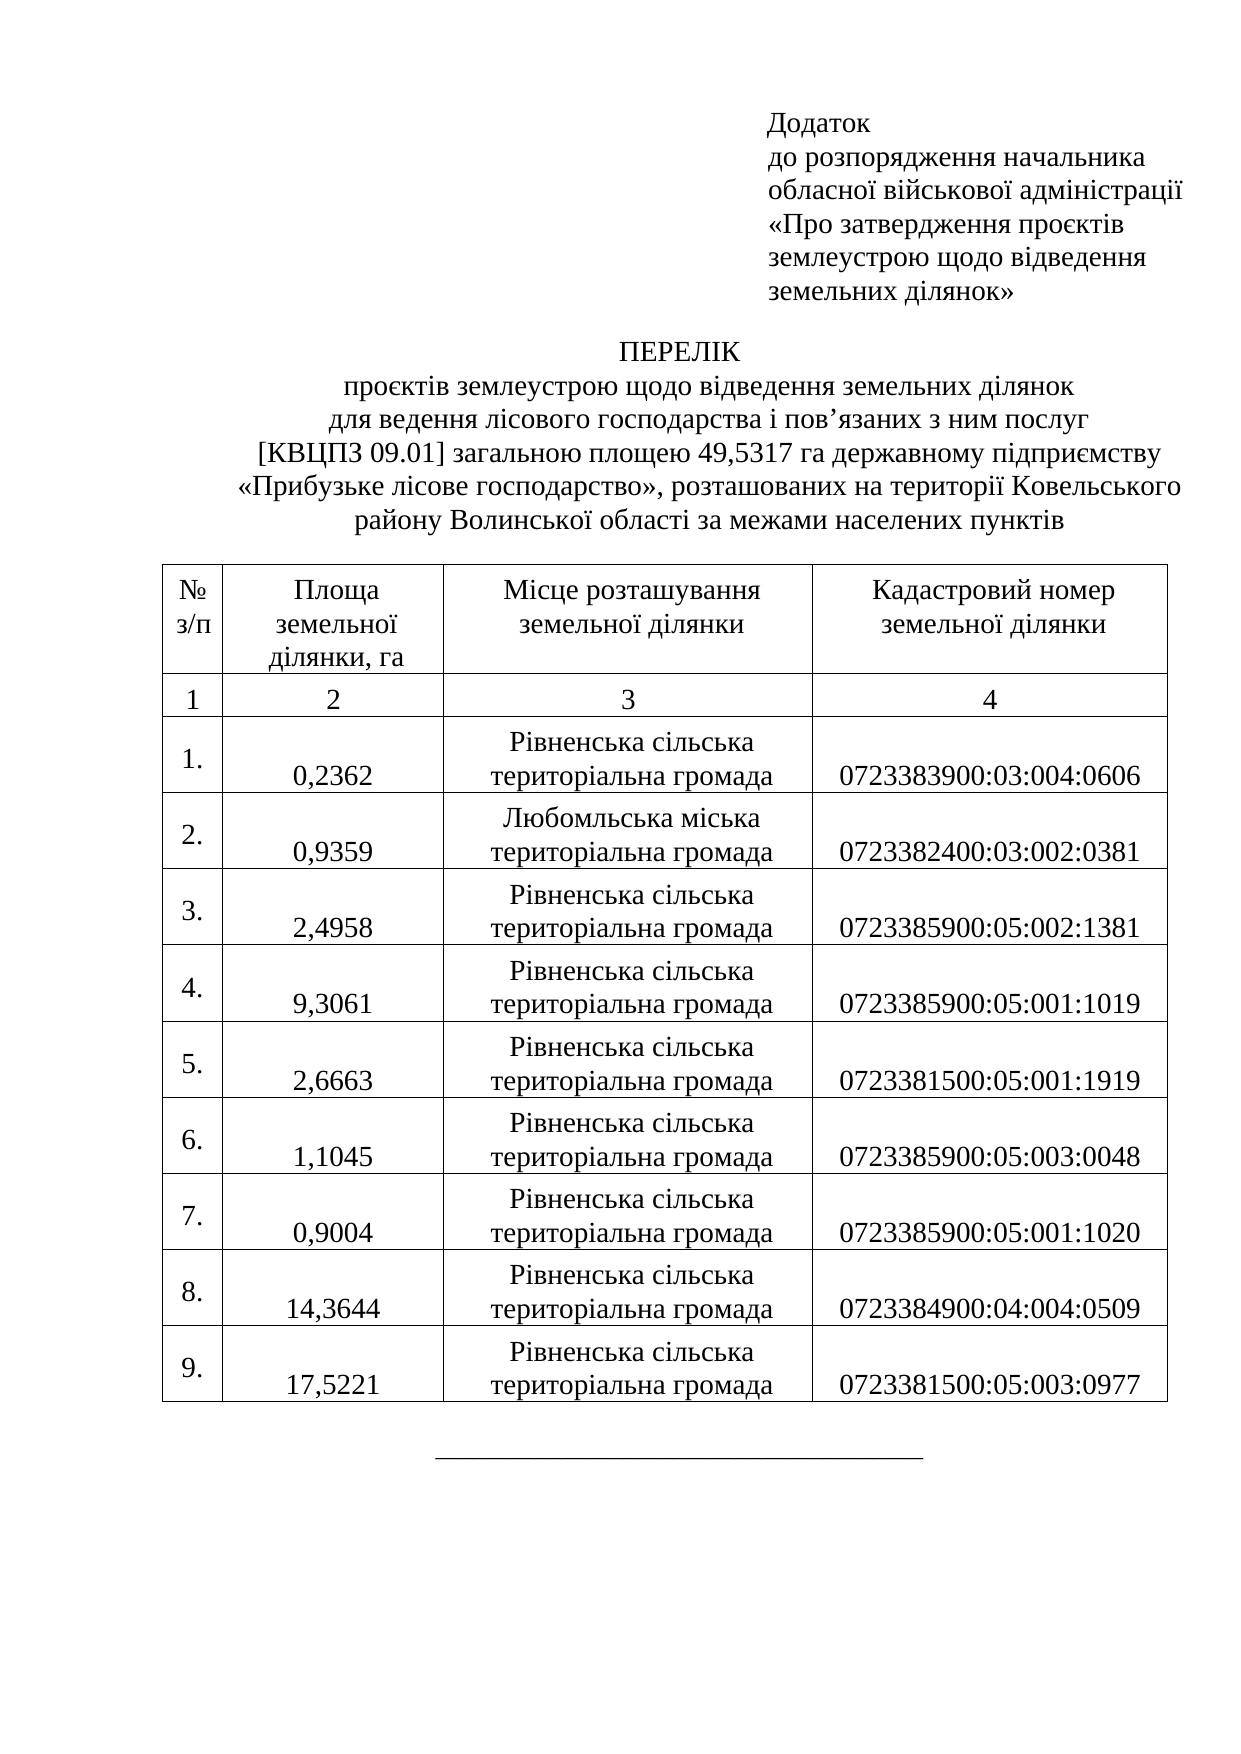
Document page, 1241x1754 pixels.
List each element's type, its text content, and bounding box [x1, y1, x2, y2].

table_cell 2,4958 [223, 869, 443, 944]
table_cell 2. [163, 793, 222, 868]
table_cell 4. [163, 945, 222, 1021]
table_cell 0723384900:04:004:0509 [813, 1250, 1167, 1325]
table_cell 2,6663 [223, 1022, 443, 1097]
table_header Місце розташування земельної ділянки [444, 565, 812, 673]
table_cell 0723385900:05:003:0048 [813, 1098, 1167, 1173]
table_cell Рівненська сільська територіальна громада [444, 1174, 812, 1249]
text проєктів землеустрою щодо відведення земельних ділянок [235, 368, 1183, 401]
table_cell 6. [163, 1098, 222, 1173]
table_cell 0723382400:03:002:0381 [813, 793, 1167, 868]
text Додаток до розпорядження начальника обласної військової адміністрації «Про затвердження проєктів землеустрою щодо відведення земельних ділянок» [767, 105, 1197, 306]
table_cell Рівненська сільська територіальна громада [444, 1098, 812, 1173]
table_header № з/п [163, 565, 222, 673]
table_cell 9,3061 [223, 945, 443, 1021]
table_cell 17,5221 [223, 1326, 443, 1401]
table_cell 9. [163, 1326, 222, 1401]
table_cell Рівненська сільська територіальна громада [444, 1022, 812, 1097]
table_cell 0723381500:05:001:1919 [813, 1022, 1167, 1097]
table_cell Рівненська сільська територіальна громада [444, 869, 812, 944]
table_cell 0723383900:03:004:0606 [813, 717, 1167, 792]
table_cell 0723385900:05:001:1019 [813, 945, 1167, 1021]
table_cell 0,9004 [223, 1174, 443, 1249]
table_cell 7. [163, 1174, 222, 1249]
table_cell 0,9359 [223, 793, 443, 868]
subtitle ПЕРЕЛІК [177, 334, 1182, 368]
table_cell 1. [163, 717, 222, 792]
table_header Площа земельної ділянки, га [223, 565, 443, 673]
table_cell 0723385900:05:001:1020 [813, 1174, 1167, 1249]
table_cell 4 [813, 674, 1167, 716]
table_cell Рівненська сільська територіальна громада [444, 1250, 812, 1325]
table_cell 14,3644 [223, 1250, 443, 1325]
table_cell Любомльська міська територіальна громада [444, 793, 812, 868]
table_cell Рівненська сільська територіальна громада [444, 1326, 812, 1401]
table_cell 2 [223, 674, 443, 716]
text _______________________________________ [435, 1433, 1197, 1462]
table_cell 8. [163, 1250, 222, 1325]
table_cell 1,1045 [223, 1098, 443, 1173]
table_cell 1 [163, 674, 222, 716]
text для ведення лісового господарства і пов’язаних з ним послуг [КВЦПЗ 09.01] загальною площею 49,5317 га державному підприємству «Прибузьке лісове господарство», розташованих на території Ковельського району Волинської області за межами населених пунктів [235, 401, 1183, 536]
table_cell 3 [444, 674, 812, 716]
table_cell 3. [163, 869, 222, 944]
table_cell 0723385900:05:002:1381 [813, 869, 1167, 944]
table_cell 0723381500:05:003:0977 [813, 1326, 1167, 1401]
table_cell 5. [163, 1022, 222, 1097]
table_cell Рівненська сільська територіальна громада [444, 945, 812, 1021]
table_cell 0,2362 [223, 717, 443, 792]
table_cell Рівненська сільська територіальна громада [444, 717, 812, 792]
table_header Кадастровий номер земельної ділянки [813, 565, 1167, 673]
